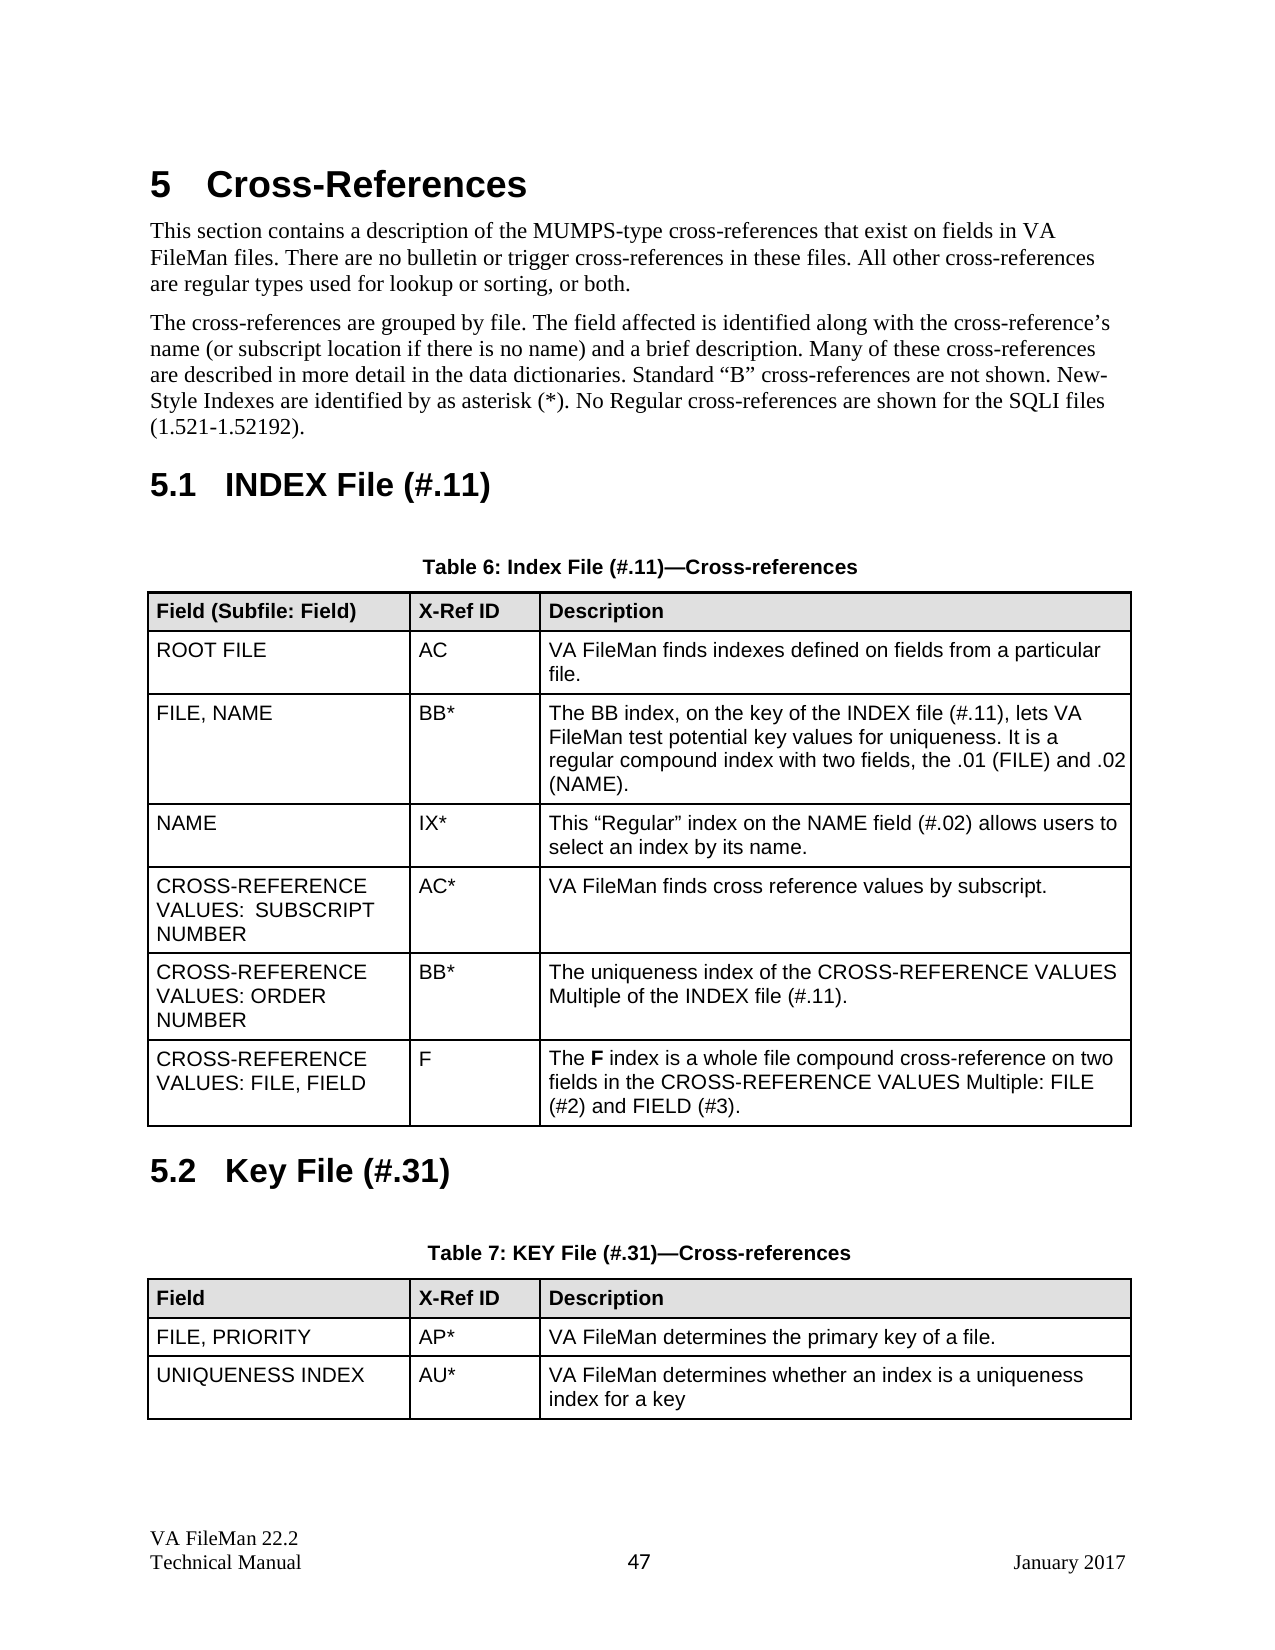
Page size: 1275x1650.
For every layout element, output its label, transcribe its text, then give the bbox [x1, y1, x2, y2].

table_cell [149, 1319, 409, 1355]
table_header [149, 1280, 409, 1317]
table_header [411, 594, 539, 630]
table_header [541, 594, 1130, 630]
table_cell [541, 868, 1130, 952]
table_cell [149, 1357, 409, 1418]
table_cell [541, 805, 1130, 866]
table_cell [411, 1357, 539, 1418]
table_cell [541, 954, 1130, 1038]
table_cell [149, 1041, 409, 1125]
text 5.1 INDEX File (#.11) [150, 465, 1150, 503]
text This section contains a description of the MUMPS-type cross-references that exist on fields in VA FileMan files. There are no bulletin or trigger cross-references in these files. All other cross-references are regular types used for lookup or sorting, or both. [150, 217, 1098, 296]
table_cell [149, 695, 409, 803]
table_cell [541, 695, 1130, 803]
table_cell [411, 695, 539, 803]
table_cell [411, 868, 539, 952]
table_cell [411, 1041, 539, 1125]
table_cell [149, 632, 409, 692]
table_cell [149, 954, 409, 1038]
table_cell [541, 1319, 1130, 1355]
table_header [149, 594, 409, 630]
text 5 Cross-References [150, 162, 1150, 205]
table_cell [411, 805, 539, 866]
text Table 6: Index File (#.11)—Cross-references [422, 554, 1150, 578]
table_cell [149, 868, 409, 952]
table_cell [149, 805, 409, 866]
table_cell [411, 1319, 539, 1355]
text The cross-references are grouped by file. The field affected is identified along with the cross-reference’s name (or subscript location if there is no name) and a brief description. Many of these cross-references are described in more detail in the data dictionaries. Standard “B” cross-references are not shown. New- Style Indexes are identified by as asterisk (*). No Regular cross-references are shown for the SQLI files (1.521-1.52192). [150, 309, 1114, 440]
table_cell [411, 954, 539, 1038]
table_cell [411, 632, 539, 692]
text Table 7: KEY File (#.31)—Cross-references [427, 1241, 1150, 1265]
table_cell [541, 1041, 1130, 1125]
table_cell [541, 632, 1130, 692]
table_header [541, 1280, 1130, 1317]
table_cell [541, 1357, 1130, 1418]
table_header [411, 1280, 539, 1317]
text 5.2 Key File (#.31) [150, 1151, 1150, 1190]
